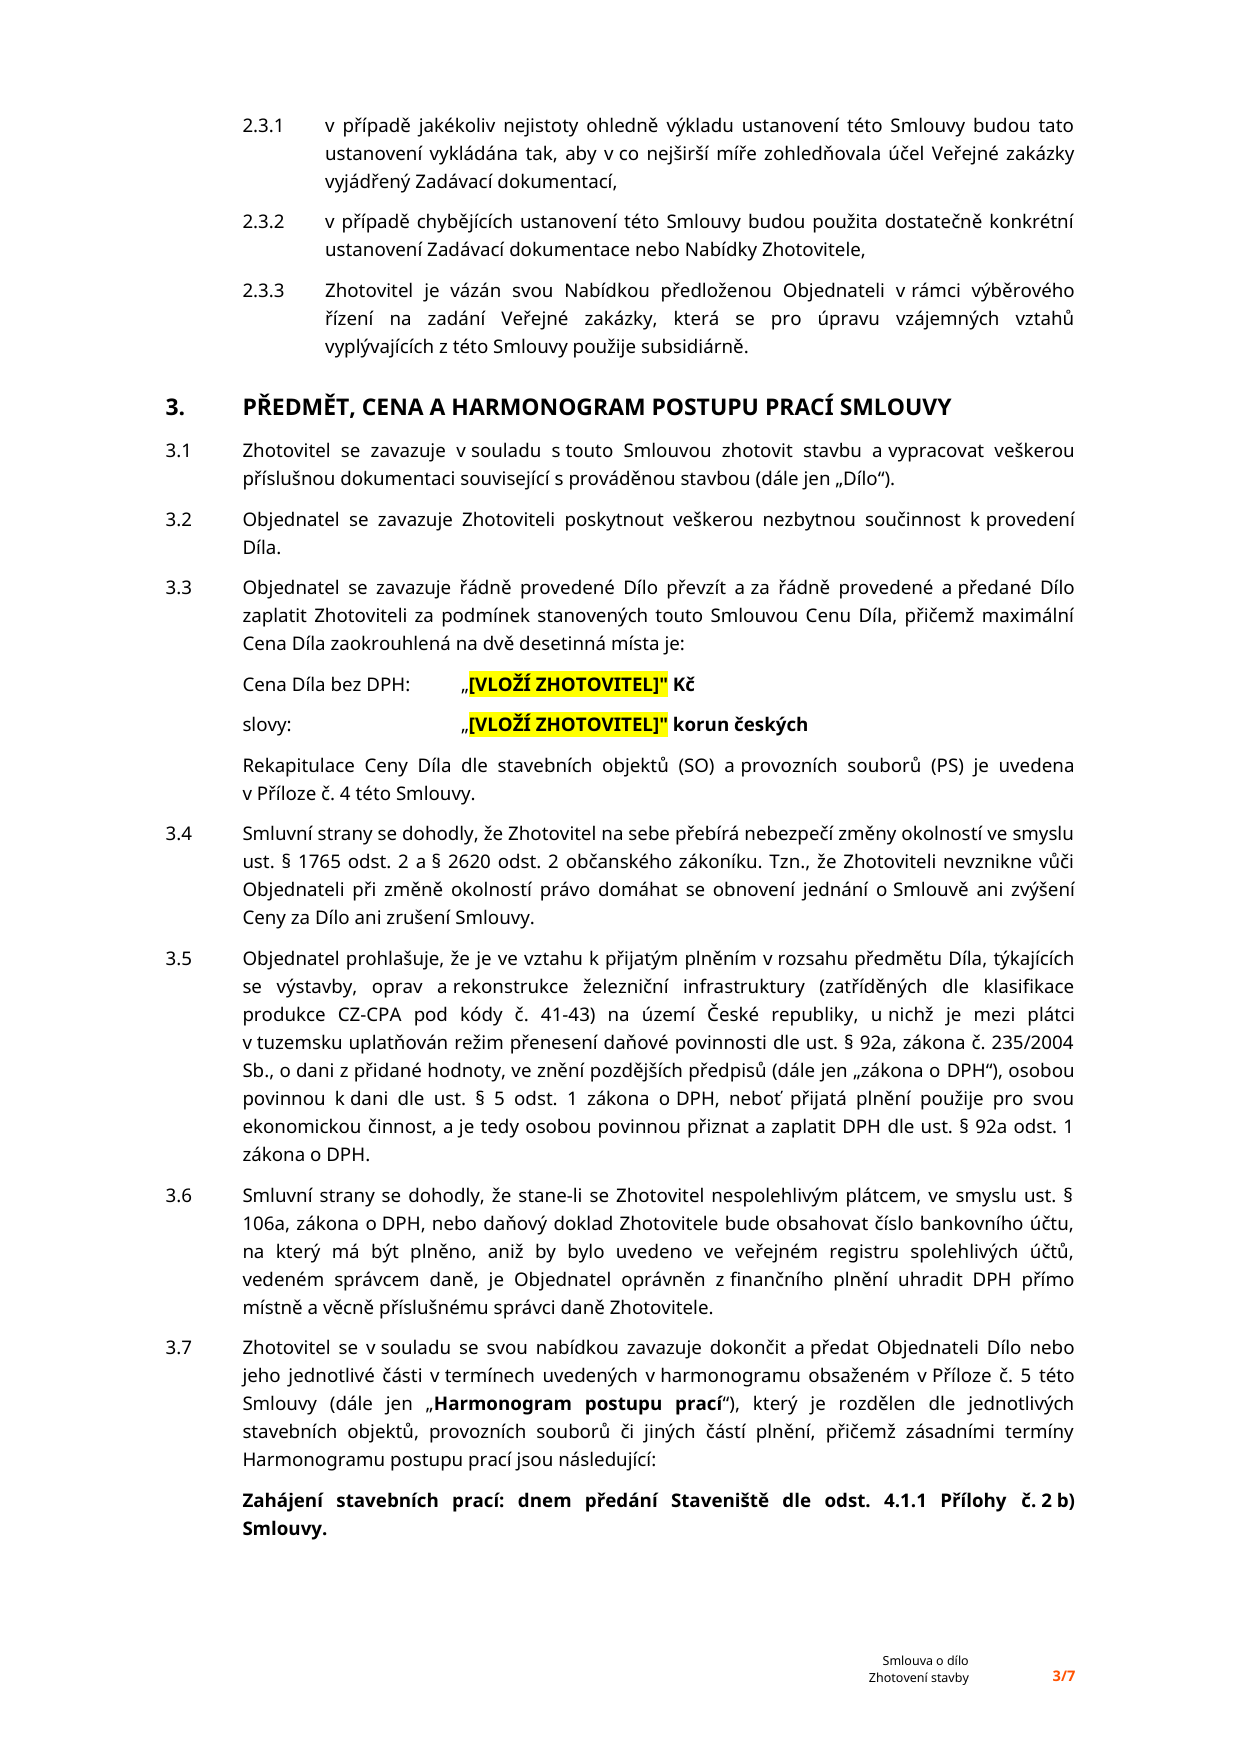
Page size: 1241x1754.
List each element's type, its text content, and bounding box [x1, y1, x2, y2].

text PŘEDMĚT, CENA A HARMONOGRAM POSTUPU PRACÍ SMLOUVY [165, 391, 1075, 422]
text Objednatel se zavazuje řádně provedené Dílo převzít a za řádně provedené a předané Dílo zaplatit Zhotoviteli za podmínek stanovených touto Smlouvou Cenu Díla, přičemž maximální Cena Díla zaokrouhlená na dvě desetinná místa je: [165, 574, 1075, 656]
text Cena Díla bez DPH: „[VLOŽÍ ZHOTOVITEL]" Kč [668, 671, 1075, 697]
text Cena Díla bez DPH: „[VLOŽÍ ZHOTOVITEL]" Kč [242, 671, 469, 697]
text Zhotovitel se v souladu se svou nabídkou zavazuje dokončit a předat Objednateli Dílo nebo jeho jednotlivé části v termínech uvedených v harmonogramu obsaženém v Příloze č. 5 této Smlouvy (dále jen „Harmonogram postupu prací“), který je rozdělen dle jednotlivých stavebních objektů, provozních souborů či jiných částí plnění, přičemž zásadními termíny Harmonogramu postupu prací jsou následující: [165, 1334, 1075, 1472]
text Zhotovitel se zavazuje v souladu s touto Smlouvou zhotovit stavbu a vypracovat veškerou příslušnou dokumentaci související s prováděnou stavbou (dále jen „Dílo“). [165, 437, 1075, 491]
text slovy: „[VLOŽÍ ZHOTOVITEL]" korun českých [668, 712, 1075, 737]
text Objednatel prohlašuje, že je ve vztahu k přijatým plněním v rozsahu předmětu Díla, týkajících se výstavby, oprav a rekonstrukce železniční infrastruktury (zatříděných dle klasifikace produkce CZ-CPA pod kódy č. 41-43) na území České republiky, u nichž je mezi plátci v tuzemsku uplatňován režim přenesení daňové povinnosti dle ust. § 92a, zákona č. 235/2004 Sb., o dani z přidané hodnoty, ve znění pozdějších předpisů (dále jen „zákona o DPH“), osobou povinnou k dani dle ust. § 5 odst. 1 zákona o DPH, neboť přijatá plnění použije pro svou ekonomickou činnost, a je tedy osobou povinnou přiznat a zaplatit DPH dle ust. § 92a odst. 1 zákona o DPH. [165, 945, 1075, 1167]
text Zhotovitel je vázán svou Nabídkou předloženou Objednateli v rámci výběrového řízení na zadání Veřejné zakázky, která se pro úpravu vzájemných vztahů vyplývajících z této Smlouvy použije subsidiárně. [242, 277, 1075, 359]
text Rekapitulace Ceny Díla dle stavebních objektů (SO) a provozních souborů (PS) je uvedena v Příloze č. 4 této Smlouvy. [242, 752, 1075, 806]
text Smluvní strany se dohodly, že Zhotovitel na sebe přebírá nebezpečí změny okolností ve smyslu ust. § 1765 odst. 2 a § 2620 odst. 2 občanského zákoníku. Tzn., že Zhotoviteli nevznikne vůči Objednateli při změně okolností právo domáhat se obnovení jednání o Smlouvě ani zvýšení Ceny za Dílo ani zrušení Smlouvy. [165, 821, 1075, 930]
text Zahájení stavebních prací: dnem předání Staveniště dle odst. 4.1.1 Přílohy č. 2 b) Smlouvy. [242, 1487, 1075, 1541]
text v případě jakékoliv nejistoty ohledně výkladu ustanovení této Smlouvy budou tato ustanovení vykládána tak, aby v co nejširší míře zohledňovala účel Veřejné zakázky vyjádřený Zadávací dokumentací, [242, 112, 1075, 194]
text slovy: „[VLOŽÍ ZHOTOVITEL]" korun českých [242, 712, 469, 737]
text Objednatel se zavazuje Zhotoviteli poskytnout veškerou nezbytnou součinnost k provedení Díla. [165, 506, 1075, 559]
text Smluvní strany se dohodly, že stane-li se Zhotovitel nespolehlivým plátcem, ve smyslu ust. § 106a, zákona o DPH, nebo daňový doklad Zhotovitele bude obsahovat číslo bankovního účtu, na který má být plněno, aniž by bylo uvedeno ve veřejném registru spolehlivých účtů, vedeném správcem daně, je Objednatel oprávněn z finančního plnění uhradit DPH přímo místně a věcně příslušnému správci daně Zhotovitele. [165, 1182, 1075, 1319]
text v případě chybějících ustanovení této Smlouvy budou použita dostatečně konkrétní ustanovení Zadávací dokumentace nebo Nabídky Zhotovitele, [242, 209, 1075, 262]
